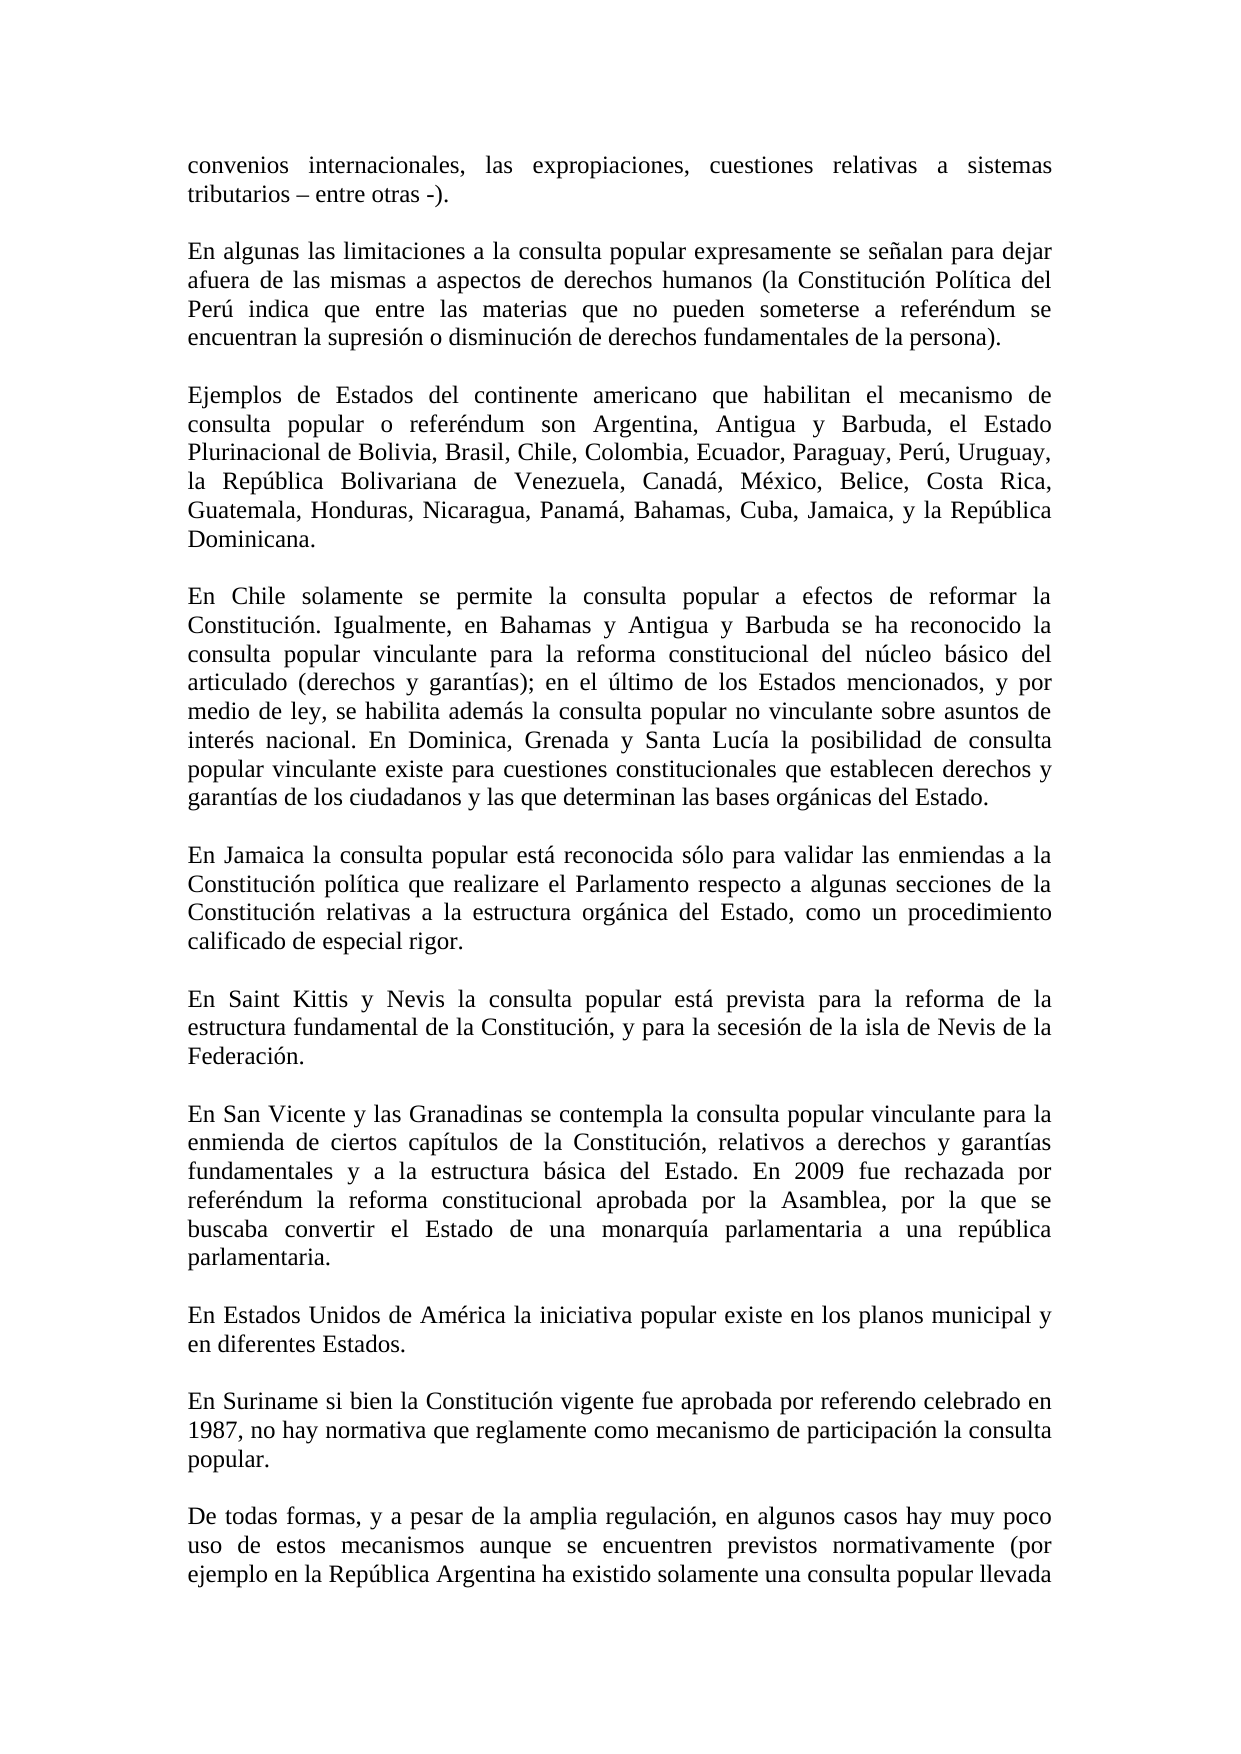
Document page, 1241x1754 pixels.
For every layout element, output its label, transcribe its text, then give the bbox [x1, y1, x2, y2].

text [187, 150, 1053, 207]
text En Estados Unidos de América la iniciativa popular existe en los planos municipal y en diferentes Estados. [187, 1300, 1053, 1357]
text En Suriname si bien la Constitución vigente fue aprobada por referendo celebrado en 1987, no hay normativa que reglamente como mecanismo de participación la consulta popular. [187, 1386, 1053, 1472]
text En Saint Kittis y Nevis la consulta popular está prevista para la reforma de la estructura fundamental de la Constitución, y para la secesión de la isla de Nevis de la Federación. [187, 984, 1053, 1070]
text En San Vicente y las Granadinas se contempla la consulta popular vinculante para la enmienda de ciertos capítulos de la Constitución, relativos a derechos y garantías fundamentales y a la estructura básica del Estado. En 2009 fue rechazada por referéndum la reforma constitucional aprobada por la Asamblea, por la que se buscaba convertir el Estado de una monarquía parlamentaria a una república parlamentaria. [187, 1099, 1053, 1271]
text En Jamaica la consulta popular está reconocida sólo para validar las enmiendas a la Constitución política que realizare el Parlamento respecto a algunas secciones de la Constitución relativas a la estructura orgánica del Estado, como un procedimiento calificado de especial rigor. [187, 840, 1053, 955]
text En algunas las limitaciones a la consulta popular expresamente se señalan para dejar afuera de las mismas a aspectos de derechos humanos (la Constitución Política del Perú indica que entre las materias que no pueden someterse a referéndum se encuentran la supresión o disminución de derechos fundamentales de la persona). [187, 236, 1053, 351]
text En Chile solamente se permite la consulta popular a efectos de reformar la Constitución. Igualmente, en Bahamas y Antigua y Barbuda se ha reconocido la consulta popular vinculante para la reforma constitucional del núcleo básico del articulado (derechos y garantías); en el último de los Estados mencionados, y por medio de ley, se habilita además la consulta popular no vinculante sobre asuntos de interés nacional. En Dominica, Grenada y Santa Lucía la posibilidad de consulta popular vinculante existe para cuestiones constitucionales que establecen derechos y garantías de los ciudadanos y las que determinan las bases orgánicas del Estado. [187, 581, 1053, 811]
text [187, 1501, 1053, 1587]
text Ejemplos de Estados del continente americano que habilitan el mecanismo de consulta popular o referéndum son Argentina, Antigua y Barbuda, el Estado Plurinacional de Bolivia, Brasil, Chile, Colombia, Ecuador, Paraguay, Perú, Uruguay, la República Bolivariana de Venezuela, Canadá, México, Belice, Costa Rica, Guatemala, Honduras, Nicaragua, Panamá, Bahamas, Cuba, Jamaica, y la República Dominicana. [187, 380, 1053, 552]
